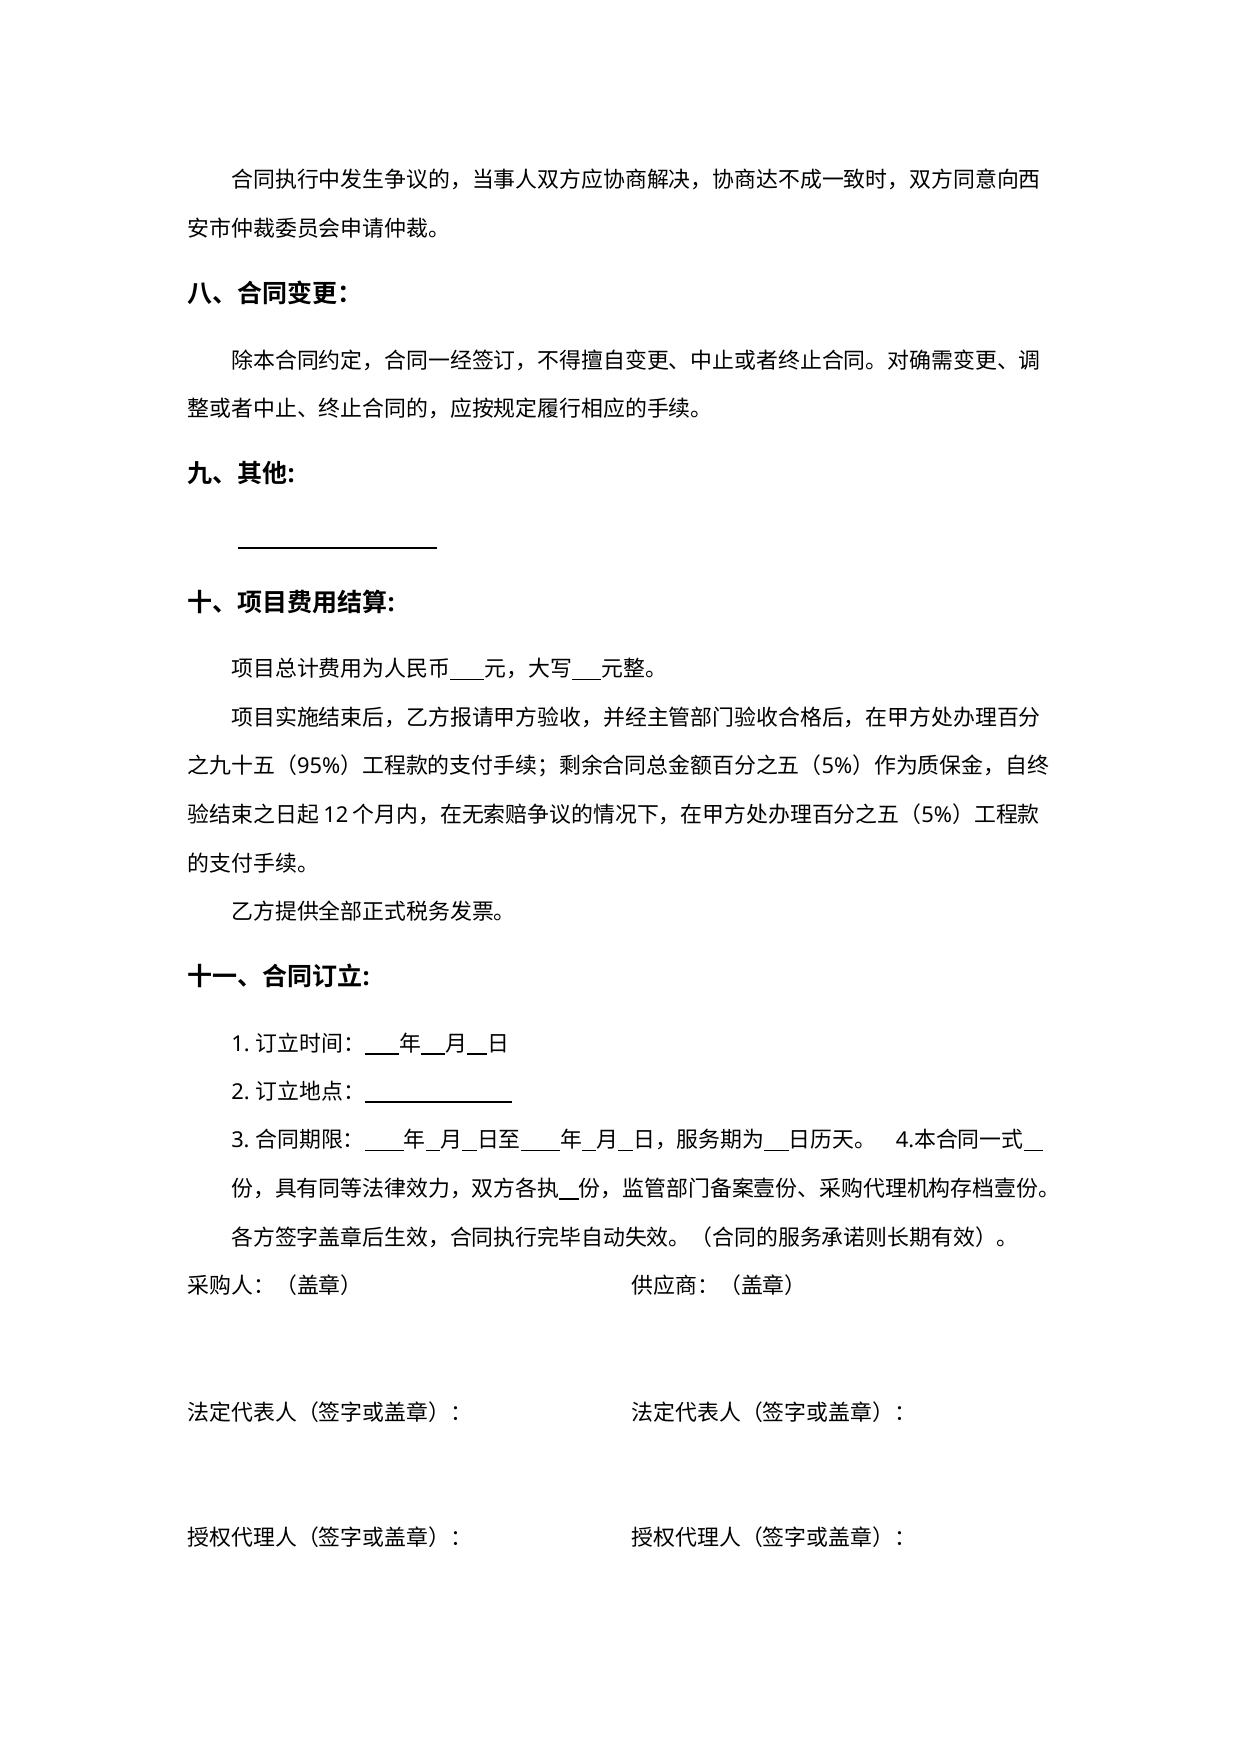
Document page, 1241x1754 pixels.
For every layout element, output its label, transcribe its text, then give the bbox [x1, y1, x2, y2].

text 乙方提供全部正式税务发票。 [187, 894, 1053, 926]
text 九、其他: [187, 439, 1053, 553]
text 2. 订立地点： [187, 1074, 1053, 1106]
table_header 供应商：（盖章） [620, 1268, 1064, 1394]
text 八、合同变更： [187, 259, 1053, 324]
table_cell 授权代理人（签字或盖章）： [620, 1519, 1064, 1581]
table_header 采购人：（盖章） [176, 1268, 620, 1394]
table_cell 授权代理人（签字或盖章）： [176, 1519, 620, 1581]
text 1. 订立时间： 年 月 日 [187, 1025, 1053, 1058]
table_cell 法定代表人（签字或盖章）： [176, 1394, 620, 1519]
table_cell 法定代表人（签字或盖章）： [620, 1394, 1064, 1519]
text 项目实施结束后，乙方报请甲方验收，并经主管部门验收合格后，在甲方处办理百分之九十五（95%）工程款的支付手续；剩余合同总金额百分之五（5%）作为质保金，自终验结束之日起12个月内，在无索赔争议的情况下，在甲方处办理百分之五（5%）工程款的支付手续。 [187, 699, 1053, 878]
text 项目总计费用为人民币 元，大写 元整。 [187, 651, 1053, 683]
text 合同执行中发生争议的，当事人双方应协商解决，协商达不成一致时，双方同意向西安市仲裁委员会申请仲裁。 [187, 162, 1053, 243]
text 3. 合同期限： 年 月 日至 年 月 日，服务期为 日历天。 4.本合同一式 份，具有同等法律效力，双方各执 份，监管部门备案壹份、采购代理机构存档壹份。各方签字盖章后生效，合同执行完毕自动失效。（合同的服务承诺则长期有效）。 [231, 1122, 1053, 1252]
text 十、项目费用结算: [187, 568, 1053, 633]
text 十一、合同订立: [187, 942, 1053, 1007]
text 除本合同约定，合同一经签订，不得擅自变更、中止或者终止合同。对确需变更、调整或者中止、终止合同的，应按规定履行相应的手续。 [187, 342, 1053, 423]
